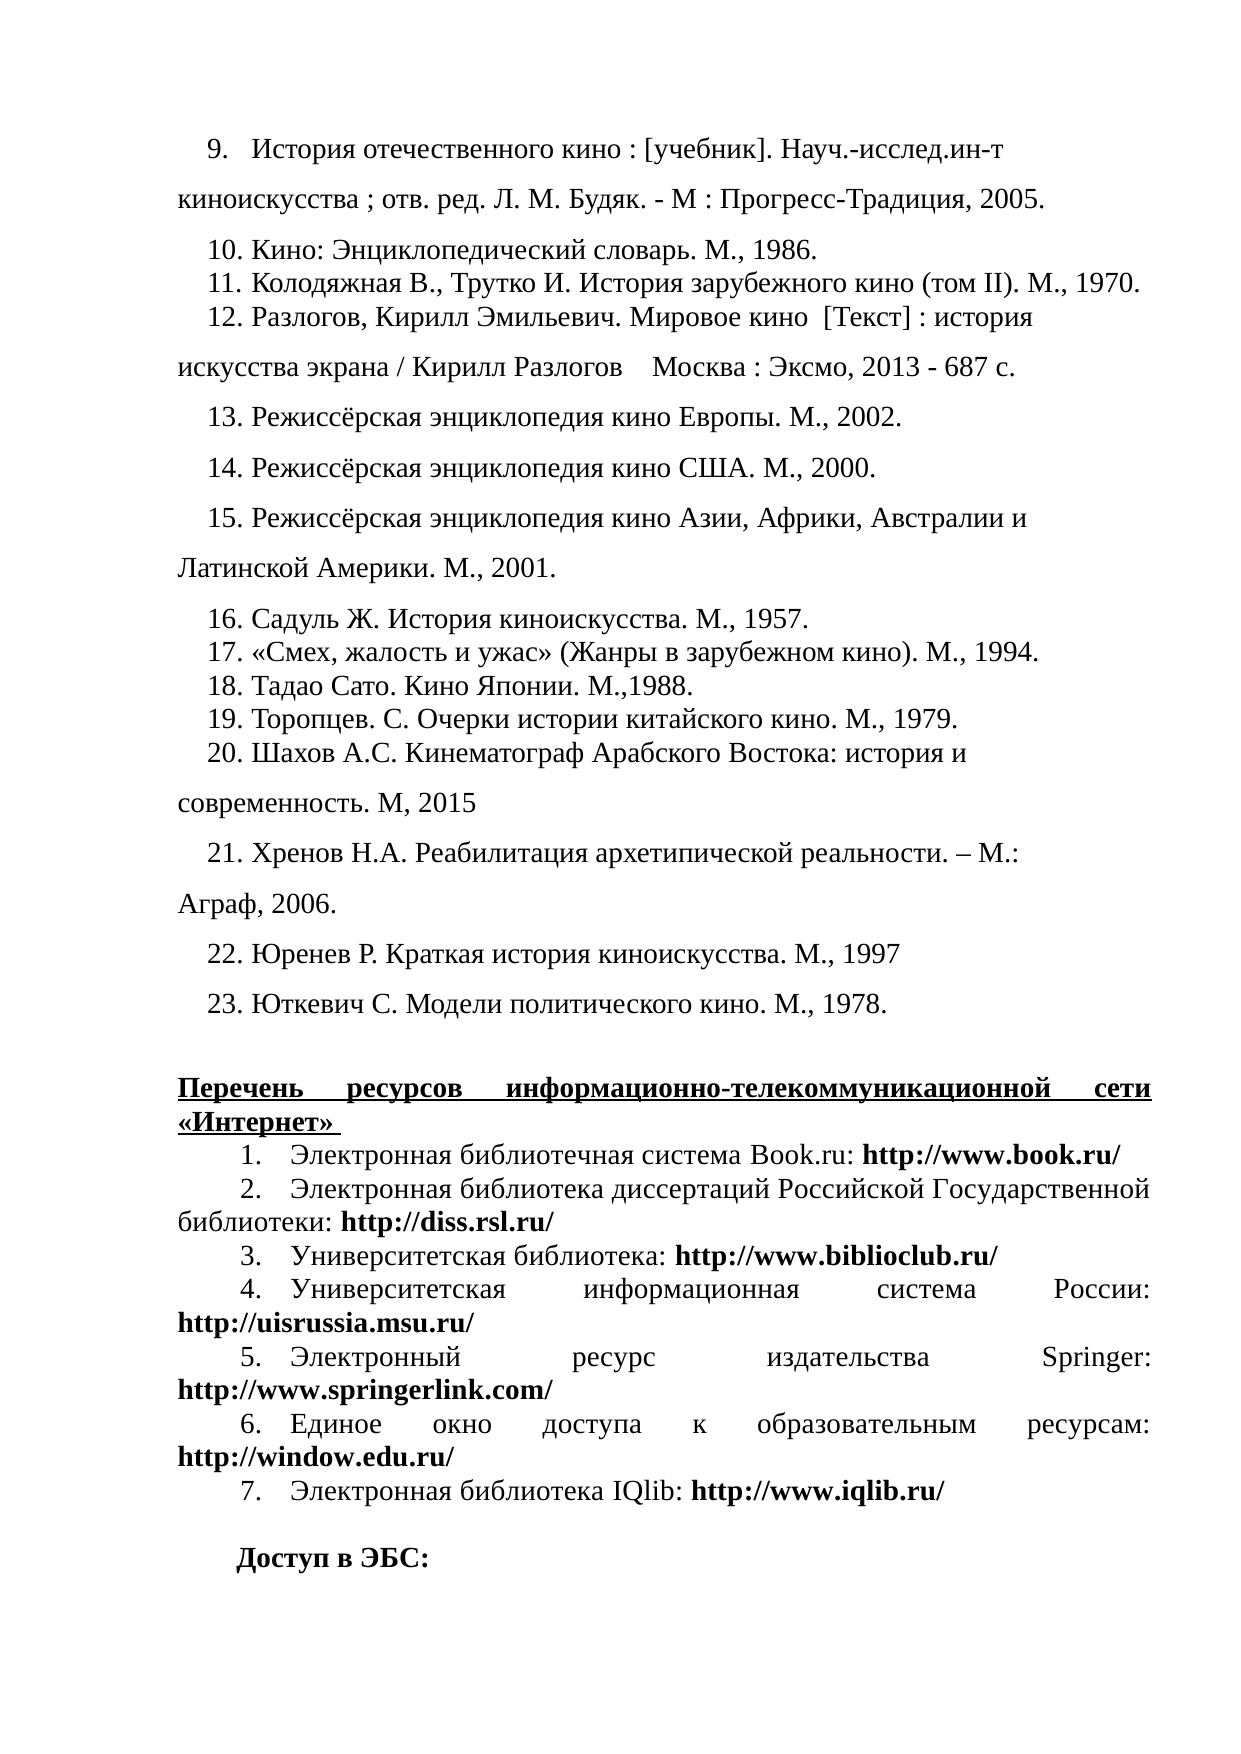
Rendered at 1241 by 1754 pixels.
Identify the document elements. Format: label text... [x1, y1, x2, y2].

list Юренев Р. Краткая история киноискусства. М., 1997 [177, 936, 1103, 970]
list Режиссёрская энциклопедия кино США. М., 2000. [177, 450, 1103, 483]
list Торопцев. С. Очерки истории китайского кино. М., 1979. [177, 701, 1152, 735]
list Садуль Ж. История киноискусства. М., 1957. [177, 601, 1152, 634]
list Единое окно доступа к образовательным ресурсам: http://window.edu.ru/ [177, 1406, 1152, 1473]
list Разлогов, Кирилл Эмильевич. Мировое кино [Текст] : история искусства экрана / Кирилл Разлогов Москва : Эксмо, 2013 - 687 с. [177, 299, 1103, 383]
list Юткевич С. Модели политического кино. М., 1978. [177, 987, 1103, 1020]
list Кино: Энциклопедический словарь. М., 1986. [177, 232, 1152, 265]
list Тадао Сато. Кино Японии. М.,1988. [177, 668, 1152, 701]
text Доступ в ЭБС: [177, 1540, 1152, 1573]
list Электронный ресурс издательства Springer: http://www.springerlink.com/ [177, 1339, 1152, 1406]
list «Смех, жалость и ужас» (Жанры в зарубежном кино). М., 1994. [177, 634, 1152, 668]
list Хренов Н.А. Реабилитация архетипической реальности. – М.: Аграф, 2006. [177, 836, 1103, 919]
text Перечень ресурсов информационно-телекоммуникационной сети «Интернет» [177, 1100, 1152, 1137]
list Электронная библиотечная система Book.ru: http://www.book.ru/ [177, 1137, 1152, 1171]
list Шахов А.С. Кинематограф Арабского Востока: история и современность. М, 2015 [177, 735, 1103, 819]
list Электронная библиотека диссертаций Российской Государственной библиотеки: http://diss.rsl.ru/ [177, 1171, 1152, 1238]
list Режиссёрская энциклопедия кино Европы. М., 2002. [177, 399, 1103, 433]
list Режиссёрская энциклопедия кино Азии, Африки, Австралии и Латинской Америки. М., 2001. [177, 500, 1103, 584]
text Перечень ресурсов информационно-телекоммуникационной сети «Интернет» [177, 1070, 1152, 1099]
list Колодяжная В., Трутко И. История зарубежного кино (том II). М., 1970. [177, 265, 1152, 299]
list История отечественного кино : [учебник]. Науч.-исслед.ин-т киноискусства ; отв. ред. Л. М. Будяк. - М : Прогресс-Традиция, 2005. [177, 131, 1103, 215]
list Электронная библиотека IQlib: http://www.iqlib.ru/ [177, 1473, 1152, 1506]
list Университетская информационная система России: http://uisrussia.msu.ru/ [177, 1272, 1152, 1339]
list Университетская библиотека: http://www.biblioclub.ru/ [177, 1238, 1152, 1272]
